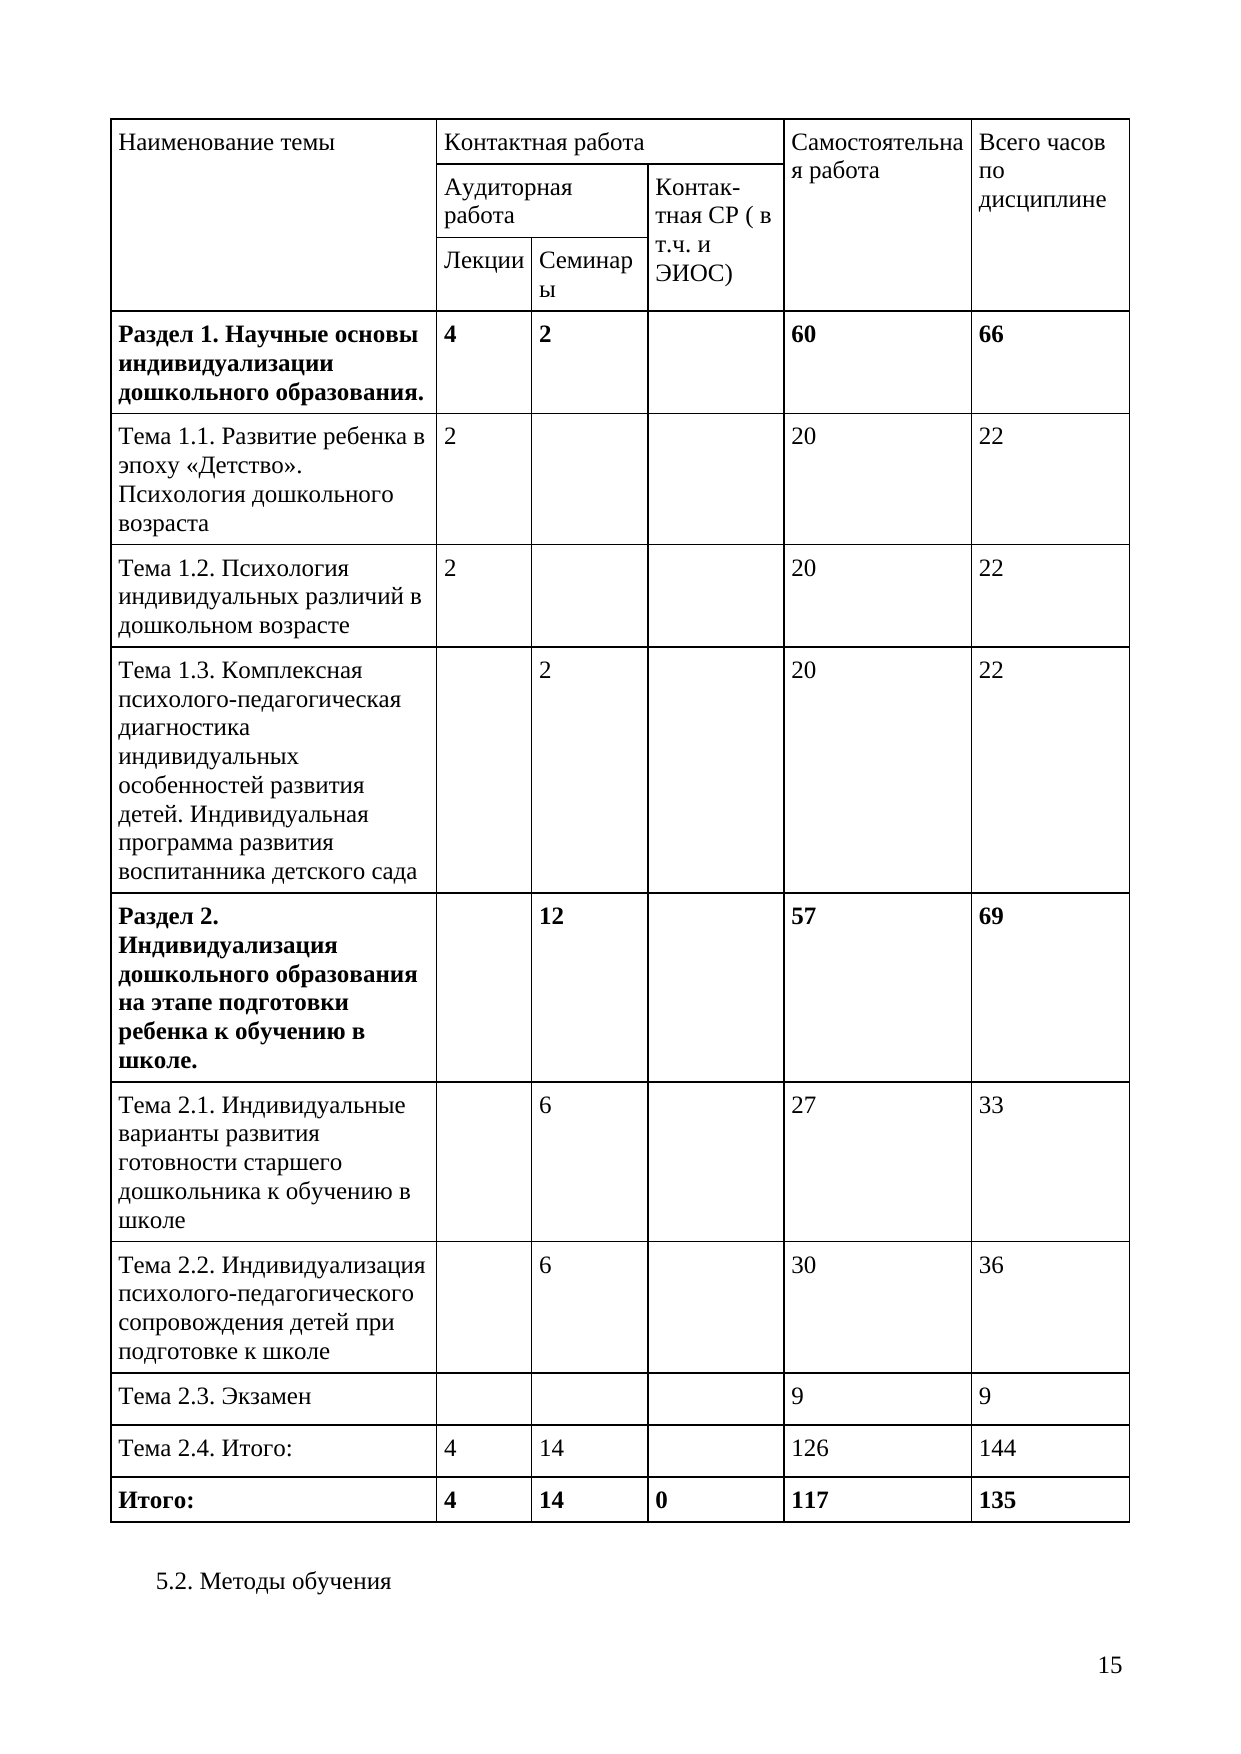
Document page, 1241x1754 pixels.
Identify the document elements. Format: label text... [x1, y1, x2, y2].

table_cell 22 [972, 414, 1129, 544]
table_header Контактная работа [437, 120, 783, 163]
table_cell [649, 1083, 783, 1241]
table_cell 144 [972, 1426, 1129, 1476]
table_cell Аудиторная работа [437, 165, 647, 237]
table_cell Семинары [532, 238, 647, 310]
table_cell Контак-тная СР ( в т.ч. и ЭИОС) [649, 165, 783, 310]
table_cell 12 [532, 894, 647, 1081]
table_header Всего часов по дисциплине [972, 120, 1129, 310]
table_cell [649, 648, 783, 892]
table_cell 2 [532, 648, 647, 892]
table_cell 117 [785, 1478, 971, 1521]
table_cell 2 [532, 312, 647, 413]
table_cell 27 [785, 1083, 971, 1241]
table_header Самостоятельная работа [785, 120, 971, 310]
table_cell Итого: [112, 1478, 436, 1521]
table_cell Тема 1.3. Комплексная психолого-педагогическая диагностика индивидуальных особенностей развития детей. Индивидуальная программа развития воспитанника детского сада [112, 648, 436, 892]
table_cell 60 [785, 312, 971, 413]
table_cell [437, 1083, 531, 1241]
table_header Наименование темы [112, 120, 436, 310]
table_cell Лекции [437, 238, 531, 310]
table_cell Раздел 1. Научные основы индивидуализации дошкольного образования. [112, 312, 436, 413]
table_cell [437, 894, 531, 1081]
table_cell 14 [532, 1478, 647, 1521]
table_cell 0 [649, 1478, 783, 1521]
table_cell 2 [437, 414, 531, 544]
table_cell 6 [532, 1083, 647, 1241]
table_cell 22 [972, 648, 1129, 892]
table_cell [649, 414, 783, 544]
table_cell 9 [972, 1374, 1129, 1424]
table_cell [649, 1426, 783, 1476]
table_cell [649, 1374, 783, 1424]
table_cell 20 [785, 414, 971, 544]
table_cell [649, 894, 783, 1081]
table_cell 126 [785, 1426, 971, 1476]
subtitle 5.2. Методы обучения [118, 1566, 1122, 1594]
table_cell 9 [785, 1374, 971, 1424]
table_cell [649, 545, 783, 646]
table_cell [532, 545, 647, 646]
table_cell 20 [785, 545, 971, 646]
table_cell 20 [785, 648, 971, 892]
table_cell 36 [972, 1242, 1129, 1372]
table_cell Тема 2.2. Индивидуализация психолого-педагогического сопровождения детей при подготовке к школе [112, 1242, 436, 1372]
table_cell Тема 2.3. Экзамен [112, 1374, 436, 1424]
table_cell 69 [972, 894, 1129, 1081]
table_cell 2 [437, 545, 531, 646]
table_cell 4 [437, 1426, 531, 1476]
table_cell 22 [972, 545, 1129, 646]
table_cell 6 [532, 1242, 647, 1372]
table_cell 14 [532, 1426, 647, 1476]
table_cell 30 [785, 1242, 971, 1372]
table_cell 57 [785, 894, 971, 1081]
table_cell 4 [437, 312, 531, 413]
table_cell [532, 414, 647, 544]
table_cell [437, 1242, 531, 1372]
table_cell Раздел 2. Индивидуализация дошкольного образования на этапе подготовки ребенка к обучению в школе. [112, 894, 436, 1081]
table_cell 66 [972, 312, 1129, 413]
table_cell [649, 1242, 783, 1372]
table_cell Тема 2.1. Индивидуальные варианты развития готовности старшего дошкольника к обучению в школе [112, 1083, 436, 1241]
table_cell Тема 1.2. Психология индивидуальных различий в дошкольном возрасте [112, 545, 436, 646]
table_cell [437, 648, 531, 892]
table_cell 33 [972, 1083, 1129, 1241]
table_cell [532, 1374, 647, 1424]
table_cell Тема 2.4. Итого: [112, 1426, 436, 1476]
table_cell [649, 312, 783, 413]
table_cell 4 [437, 1478, 531, 1521]
table_cell Тема 1.1. Развитие ребенка в эпоху «Детство». Психология дошкольного возраста [112, 414, 436, 544]
table_cell 135 [972, 1478, 1129, 1521]
table_cell [437, 1374, 531, 1424]
